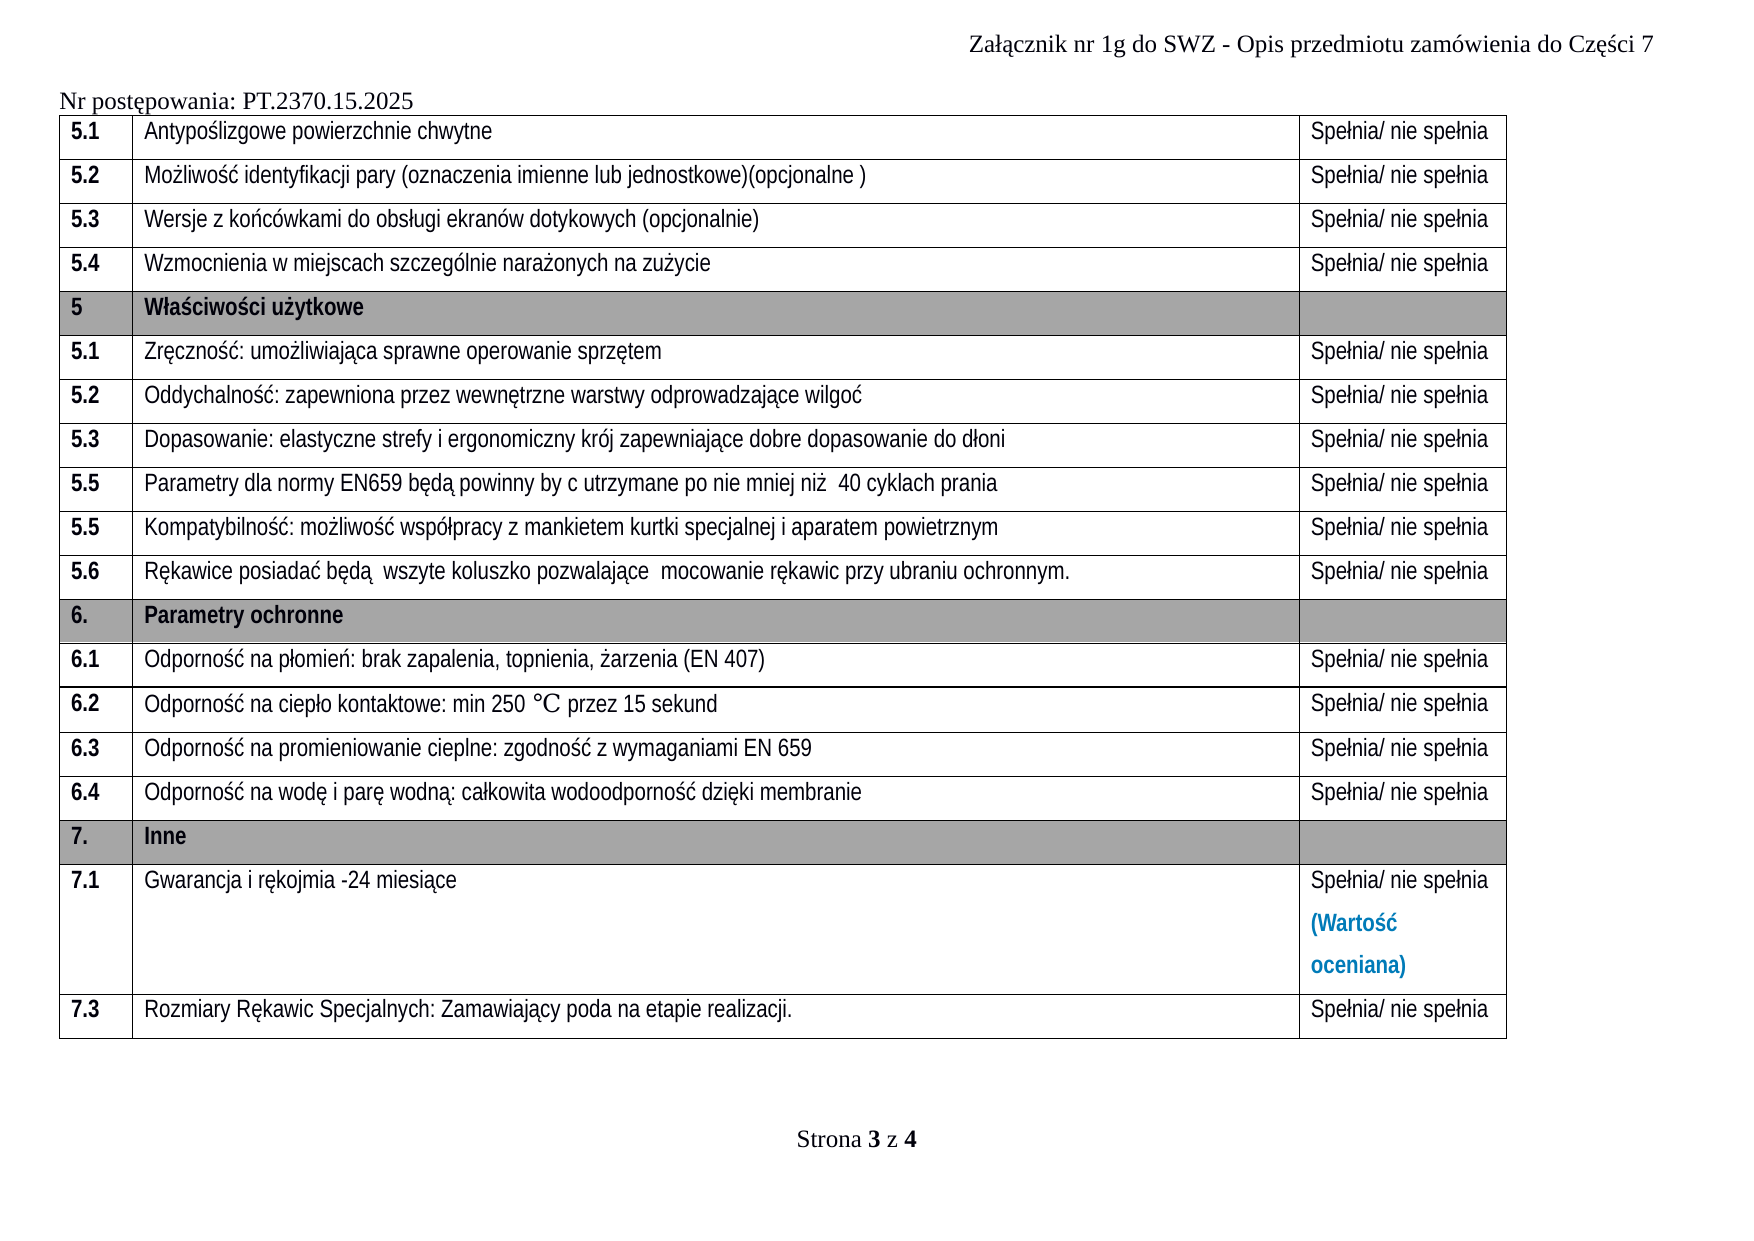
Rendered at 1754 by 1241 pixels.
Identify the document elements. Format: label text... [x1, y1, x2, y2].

table_cell Właściwości użytkowe [133, 292, 1299, 335]
table_cell 6.2 [60, 688, 132, 732]
table_cell Spełnia/ nie spełnia [1300, 336, 1506, 379]
table_cell Antypoślizgowe powierzchnie chwytne [133, 116, 1299, 159]
table_cell 5.1 [60, 336, 132, 379]
table_cell 5.2 [60, 160, 132, 203]
table_cell Inne [133, 821, 1299, 864]
table_cell 6.4 [60, 777, 132, 820]
table_cell Możliwość identyfikacji pary (oznaczenia imienne lub jednostkowe)(opcjonalne ) [133, 160, 1299, 203]
table_cell Spełnia/ nie spełnia [1300, 116, 1506, 159]
table_cell Spełnia/ nie spełnia [1300, 995, 1506, 1037]
table_cell Dopasowanie: elastyczne strefy i ergonomiczny krój zapewniające dobre dopasowanie do dłoni [133, 424, 1299, 467]
table_cell Rękawice posiadać będą wszyte koluszko pozwalające mocowanie rękawic przy ubraniu ochronnym. [133, 556, 1299, 598]
table_cell Spełnia/ nie spełnia [1300, 204, 1506, 247]
table_cell 6.3 [60, 733, 132, 776]
table_cell 5.4 [60, 248, 132, 291]
table_cell Spełnia/ nie spełnia (Wartość oceniana) [1300, 865, 1506, 993]
table_cell Spełnia/ nie spełnia [1300, 644, 1506, 686]
table_cell 6. [60, 600, 132, 642]
table_cell Parametry dla normy EN659 będą powinny by c utrzymane po nie mniej niż 40 cyklach prania [133, 468, 1299, 511]
table_cell Parametry ochronne [133, 600, 1299, 642]
table_cell Spełnia/ nie spełnia [1300, 512, 1506, 554]
table_cell Oddychalność: zapewniona przez wewnętrzne warstwy odprowadzające wilgoć [133, 380, 1299, 423]
table_cell Spełnia/ nie spełnia [1300, 248, 1506, 291]
table_cell Rozmiary Rękawic Specjalnych: Zamawiający poda na etapie realizacji. [133, 995, 1299, 1037]
table_cell 5.3 [60, 204, 132, 247]
table_cell Wzmocnienia w miejscach szczególnie narażonych na zużycie [133, 248, 1299, 291]
table_cell [1300, 292, 1506, 335]
table_cell 5.5 [60, 468, 132, 511]
table_cell Zręczność: umożliwiająca sprawne operowanie sprzętem [133, 336, 1299, 379]
table_cell Spełnia/ nie spełnia [1300, 468, 1506, 511]
table_cell Spełnia/ nie spełnia [1300, 777, 1506, 820]
table_cell Wersje z końcówkami do obsługi ekranów dotykowych (opcjonalnie) [133, 204, 1299, 247]
table_cell Spełnia/ nie spełnia [1300, 556, 1506, 598]
table_cell 6.1 [60, 644, 132, 686]
table_cell Odporność na wodę i parę wodną: całkowita wodoodporność dzięki membranie [133, 777, 1299, 820]
table_cell Spełnia/ nie spełnia [1300, 380, 1506, 423]
table_cell Spełnia/ nie spełnia [1300, 733, 1506, 776]
table_cell Spełnia/ nie spełnia [1300, 160, 1506, 203]
table_cell [1300, 821, 1506, 864]
table_cell Odporność na ciepło kontaktowe: min 250 ℃ przez 15 sekund [133, 688, 1299, 732]
table_cell Gwarancja i rękojmia -24 miesiące [133, 865, 1299, 993]
table_cell 5.6 [60, 556, 132, 598]
table_cell 5.3 [60, 424, 132, 467]
table_cell Spełnia/ nie spełnia [1300, 688, 1506, 732]
table_cell Odporność na promieniowanie cieplne: zgodność z wymaganiami EN 659 [133, 733, 1299, 776]
table_cell Kompatybilność: możliwość współpracy z mankietem kurtki specjalnej i aparatem powietrznym [133, 512, 1299, 554]
table_cell Spełnia/ nie spełnia [1300, 424, 1506, 467]
table_cell 5.1 [60, 116, 132, 159]
table_cell Odporność na płomień: brak zapalenia, topnienia, żarzenia (EN 407) [133, 644, 1299, 686]
table_cell [1300, 600, 1506, 642]
table_cell 5.2 [60, 380, 132, 423]
table_cell 7.1 [60, 865, 132, 993]
table_cell 5.5 [60, 512, 132, 554]
table_cell 5 [60, 292, 132, 335]
table_cell 7.3 [60, 995, 132, 1037]
table_cell 7. [60, 821, 132, 864]
